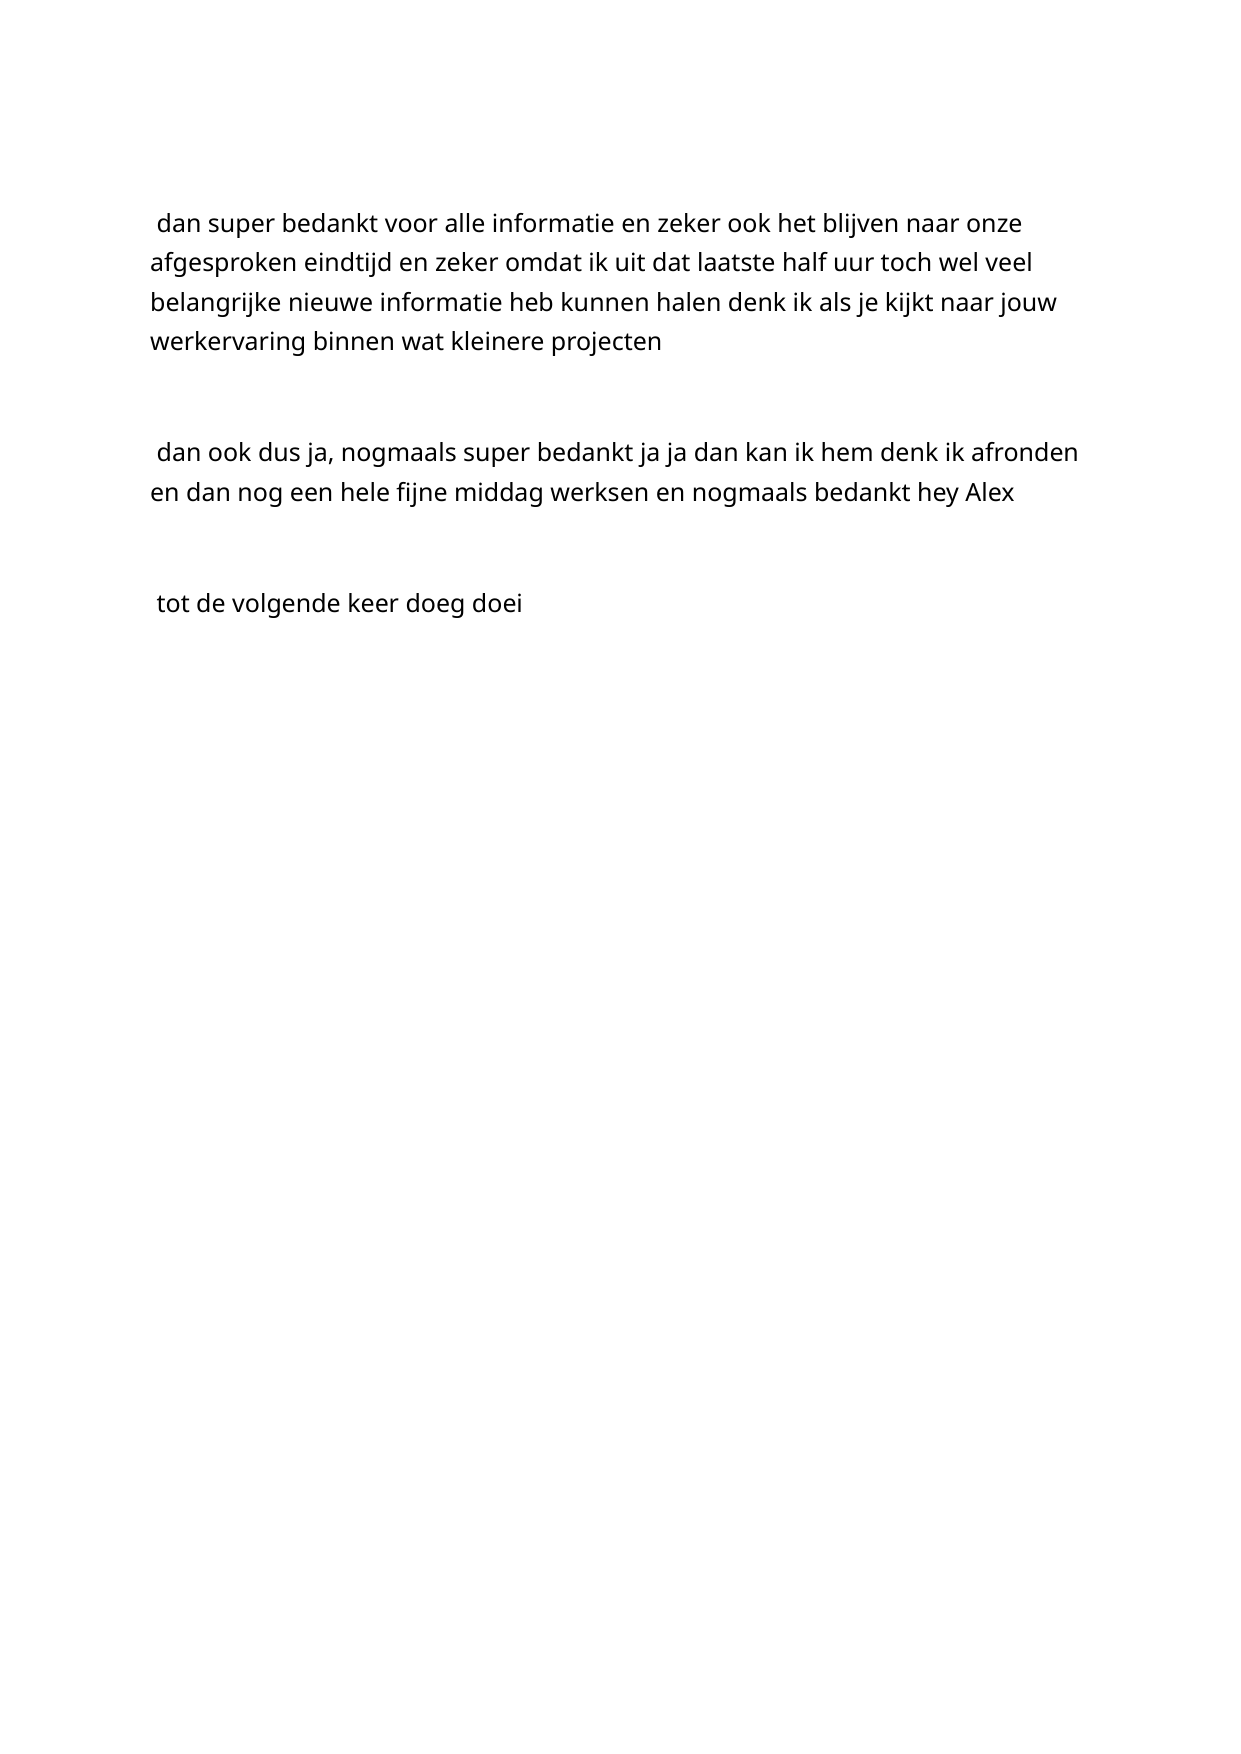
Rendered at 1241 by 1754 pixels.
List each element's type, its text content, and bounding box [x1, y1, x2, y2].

text dan super bedankt voor alle informatie en zeker ook het blijven naar onze afgesproken eindtijd en zeker omdat ik uit dat laatste half uur toch wel veel belangrijke nieuwe informatie heb kunnen halen denk ik als je kijkt naar jouw werkervaring binnen wat kleinere projecten [150, 206, 1090, 357]
text tot de volgende keer doeg doei [150, 586, 1090, 620]
text dan ook dus ja, nogmaals super bedankt ja ja dan kan ik hem denk ik afronden en dan nog een hele fijne middag werksen en nogmaals bedankt hey Alex [150, 435, 1090, 508]
